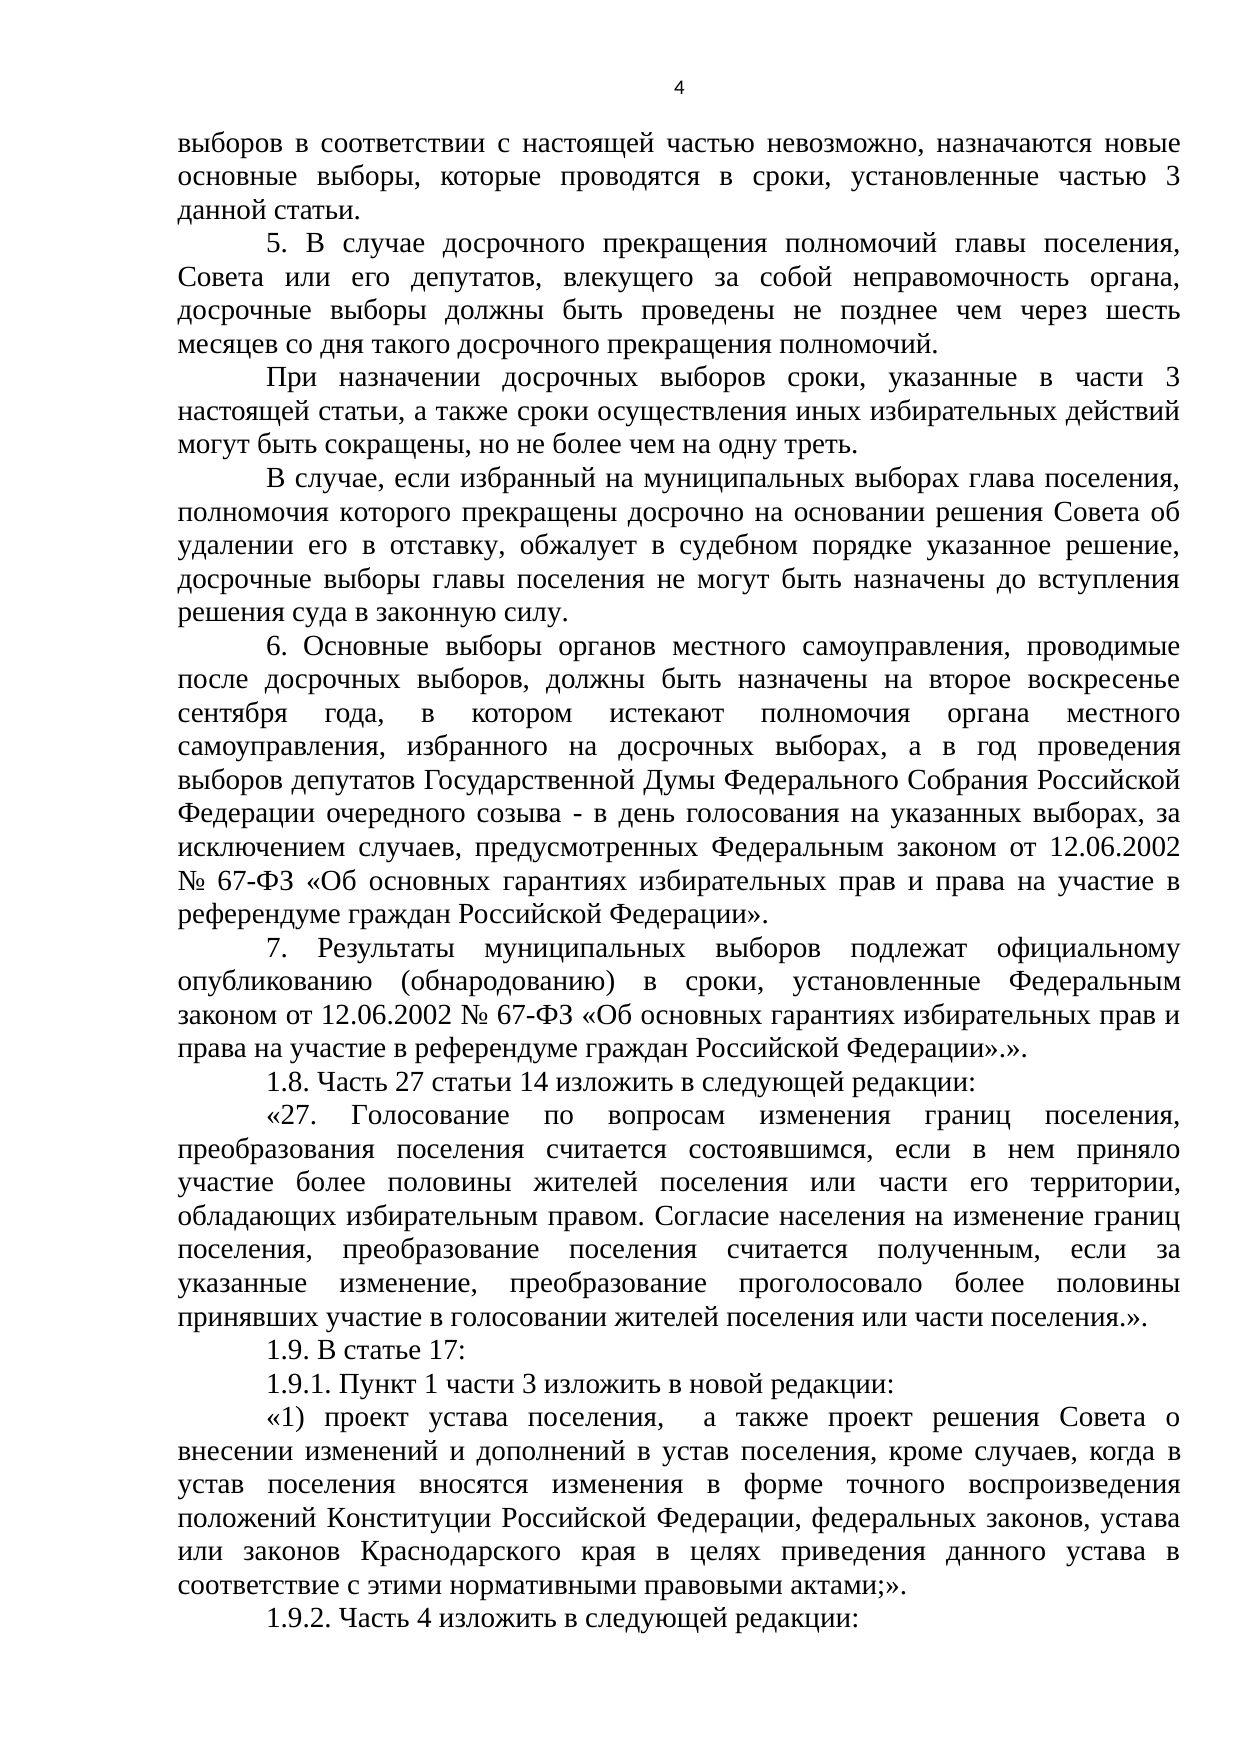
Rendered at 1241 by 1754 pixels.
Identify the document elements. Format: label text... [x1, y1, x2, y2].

text 5. В случае досрочного прекращения полномочий главы поселения, Совета или его депутатов, влекущего за собой неправомочность органа, досрочные выборы должны быть проведены не позднее чем через шесть месяцев со дня такого досрочного прекращения полномочий. [177, 225, 1181, 359]
text 1.9.1. Пункт 1 части 3 изложить в новой редакции: [177, 1366, 1181, 1399]
text «27. Голосование по вопросам изменения границ поселения, преобразования поселения считается состоявшимся, если в нем приняло участие более половины жителей поселения или части его территории, обладающих избирательным правом. Согласие населения на изменение границ поселения, преобразование поселения считается полученным, если за указанные изменение, преобразование проголосовало более половины принявших участие в голосовании жителей поселения или части поселения.». [177, 1097, 1181, 1332]
text 6. Основные выборы органов местного самоуправления, проводимые после досрочных выборов, должны быть назначены на второе воскресенье сентября года, в котором истекают полномочия органа местного самоуправления, избранного на досрочных выборах, а в год проведения выборов депутатов Государственной Думы Федерального Собрания Российской Федерации очередного созыва - в день голосования на указанных выборах, за исключением случаев, предусмотренных Федеральным законом от 12.06.2002 № 67-ФЗ «Об основных гарантиях избирательных прав и права на участие в референдуме граждан Российской Федерации». [177, 628, 1181, 930]
text 1.9. В статье 17: [177, 1332, 1181, 1366]
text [177, 125, 1181, 225]
text При назначении досрочных выборов сроки, указанные в части 3 настоящей статьи, а также сроки осуществления иных избирательных действий могут быть сокращены, но не более чем на одну треть. [177, 359, 1181, 460]
text В случае, если избранный на муниципальных выборах глава поселения, полномочия которого прекращены досрочно на основании решения Совета об удалении его в отставку, обжалует в судебном порядке указанное решение, досрочные выборы главы поселения не могут быть назначены до вступления решения суда в законную силу. [177, 460, 1181, 628]
text 1.8. Часть 27 статьи 14 изложить в следующей редакции: [177, 1064, 1181, 1097]
text «1) проект устава поселения, а также проект решения Совета о внесении изменений и дополнений в устав поселения, кроме случаев, когда в устав поселения вносятся изменения в форме точного воспроизведения положений Конституции Российской Федерации, федеральных законов, устава или законов Краснодарского края в целях приведения данного устава в соответствие с этими нормативными правовыми актами;». [177, 1399, 1181, 1601]
text 1.9.2. Часть 4 изложить в следующей редакции: [177, 1601, 1181, 1634]
text 7. Результаты муниципальных выборов подлежат официальному опубликованию (обнародованию) в сроки, установленные Федеральным законом от 12.06.2002 № 67-ФЗ «Об основных гарантиях избирательных прав и права на участие в референдуме граждан Российской Федерации».». [177, 930, 1181, 1064]
